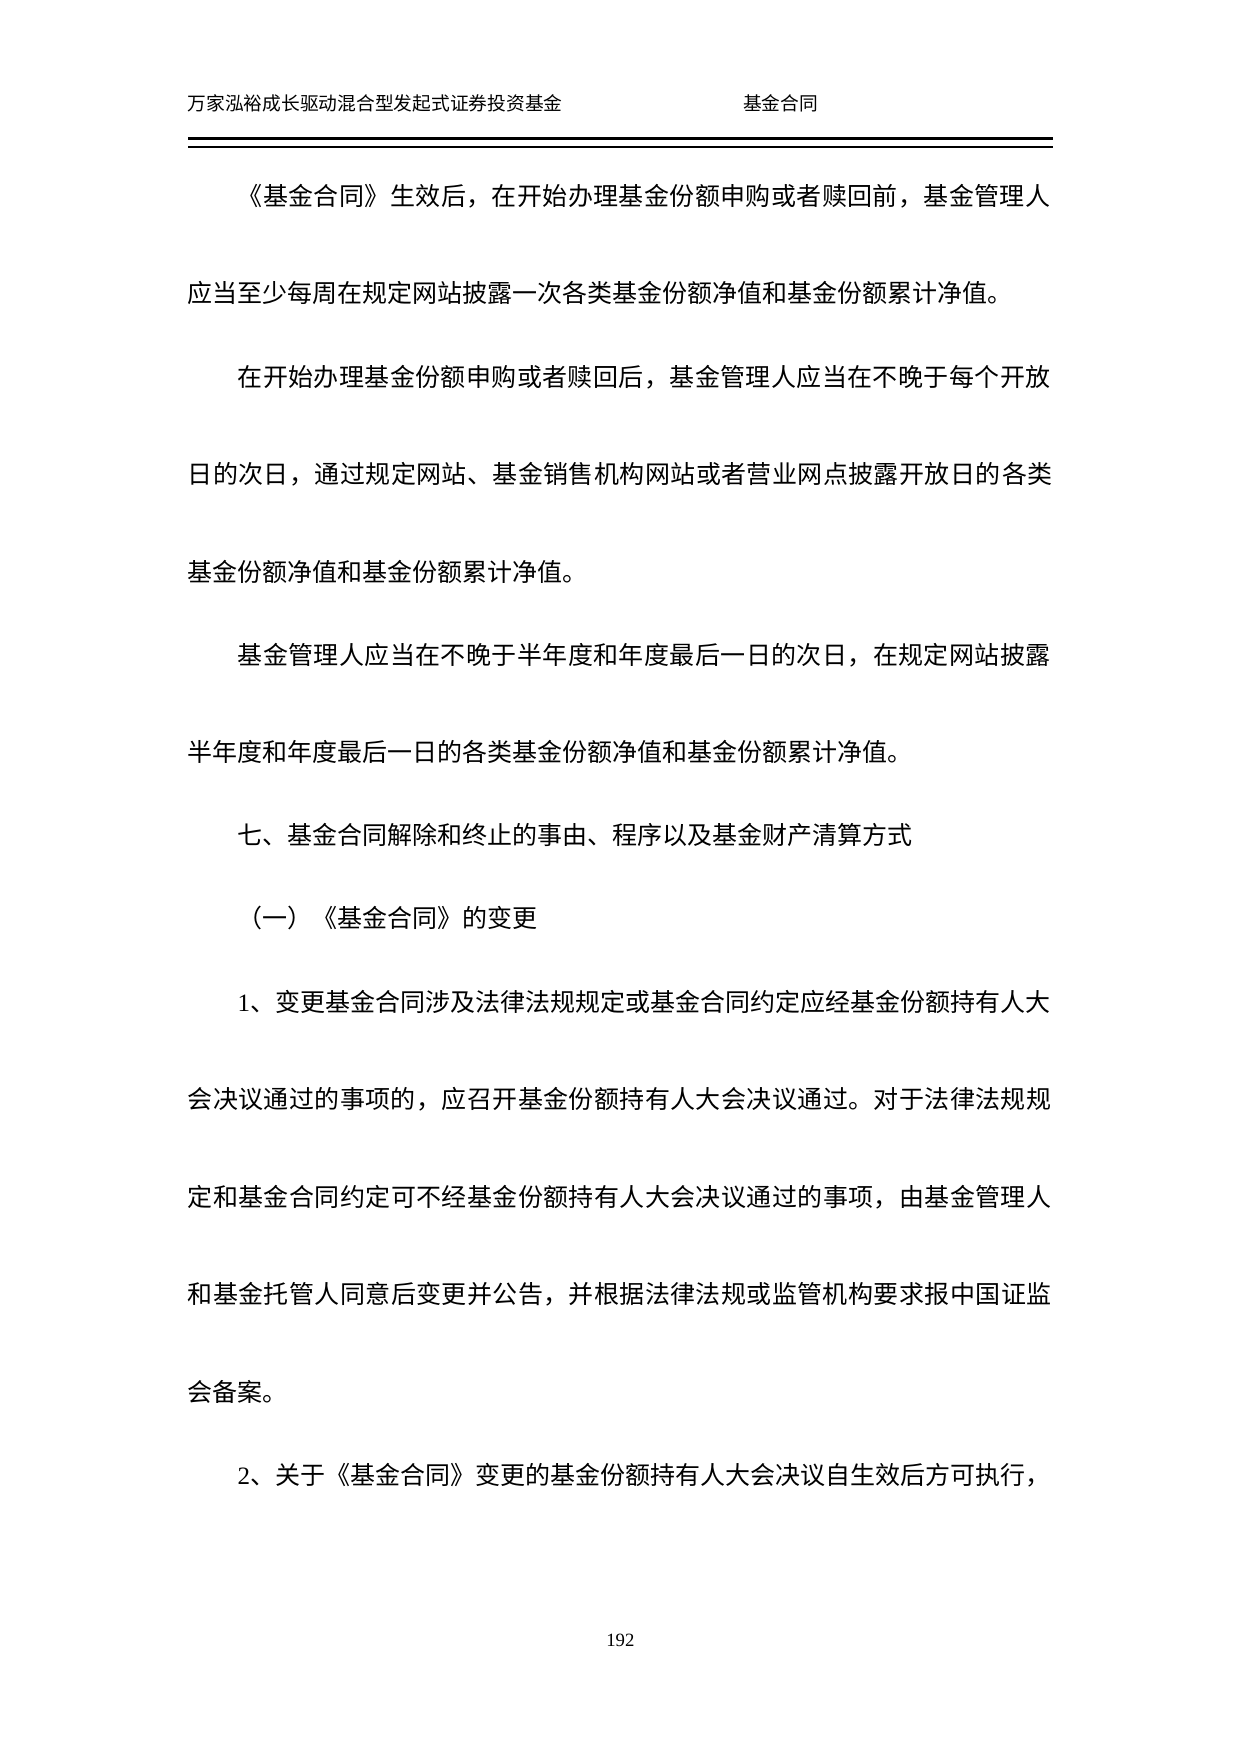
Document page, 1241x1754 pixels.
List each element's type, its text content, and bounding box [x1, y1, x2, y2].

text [187, 1441, 1053, 1506]
text 七、基金合同解除和终止的事由、程序以及基金财产清算方式 [187, 801, 1053, 866]
text 《基金合同》生效后，在开始办理基金份额申购或者赎回前，基金管理人应当至少每周在规定网站披露一次各类基金份额净值和基金份额累计净值。 [187, 162, 1053, 324]
text 在开始办理基金份额申购或者赎回后，基金管理人应当在不晚于每个开放日的次日，通过规定网站、基金销售机构网站或者营业网点披露开放日的各类基金份额净值和基金份额累计净值。 [187, 343, 1053, 603]
text 基金管理人应当在不晚于半年度和年度最后一日的次日，在规定网站披露半年度和年度最后一日的各类基金份额净值和基金份额累计净值。 [187, 621, 1053, 783]
text 1、变更基金合同涉及法律法规规定或基金合同约定应经基金份额持有人大会决议通过的事项的，应召开基金份额持有人大会决议通过。对于法律法规规定和基金合同约定可不经基金份额持有人大会决议通过的事项，由基金管理人和基金托管人同意后变更并公告，并根据法律法规或监管机构要求报中国证监会备案。 [187, 968, 1053, 1423]
text （一）《基金合同》的变更 [187, 884, 1053, 949]
